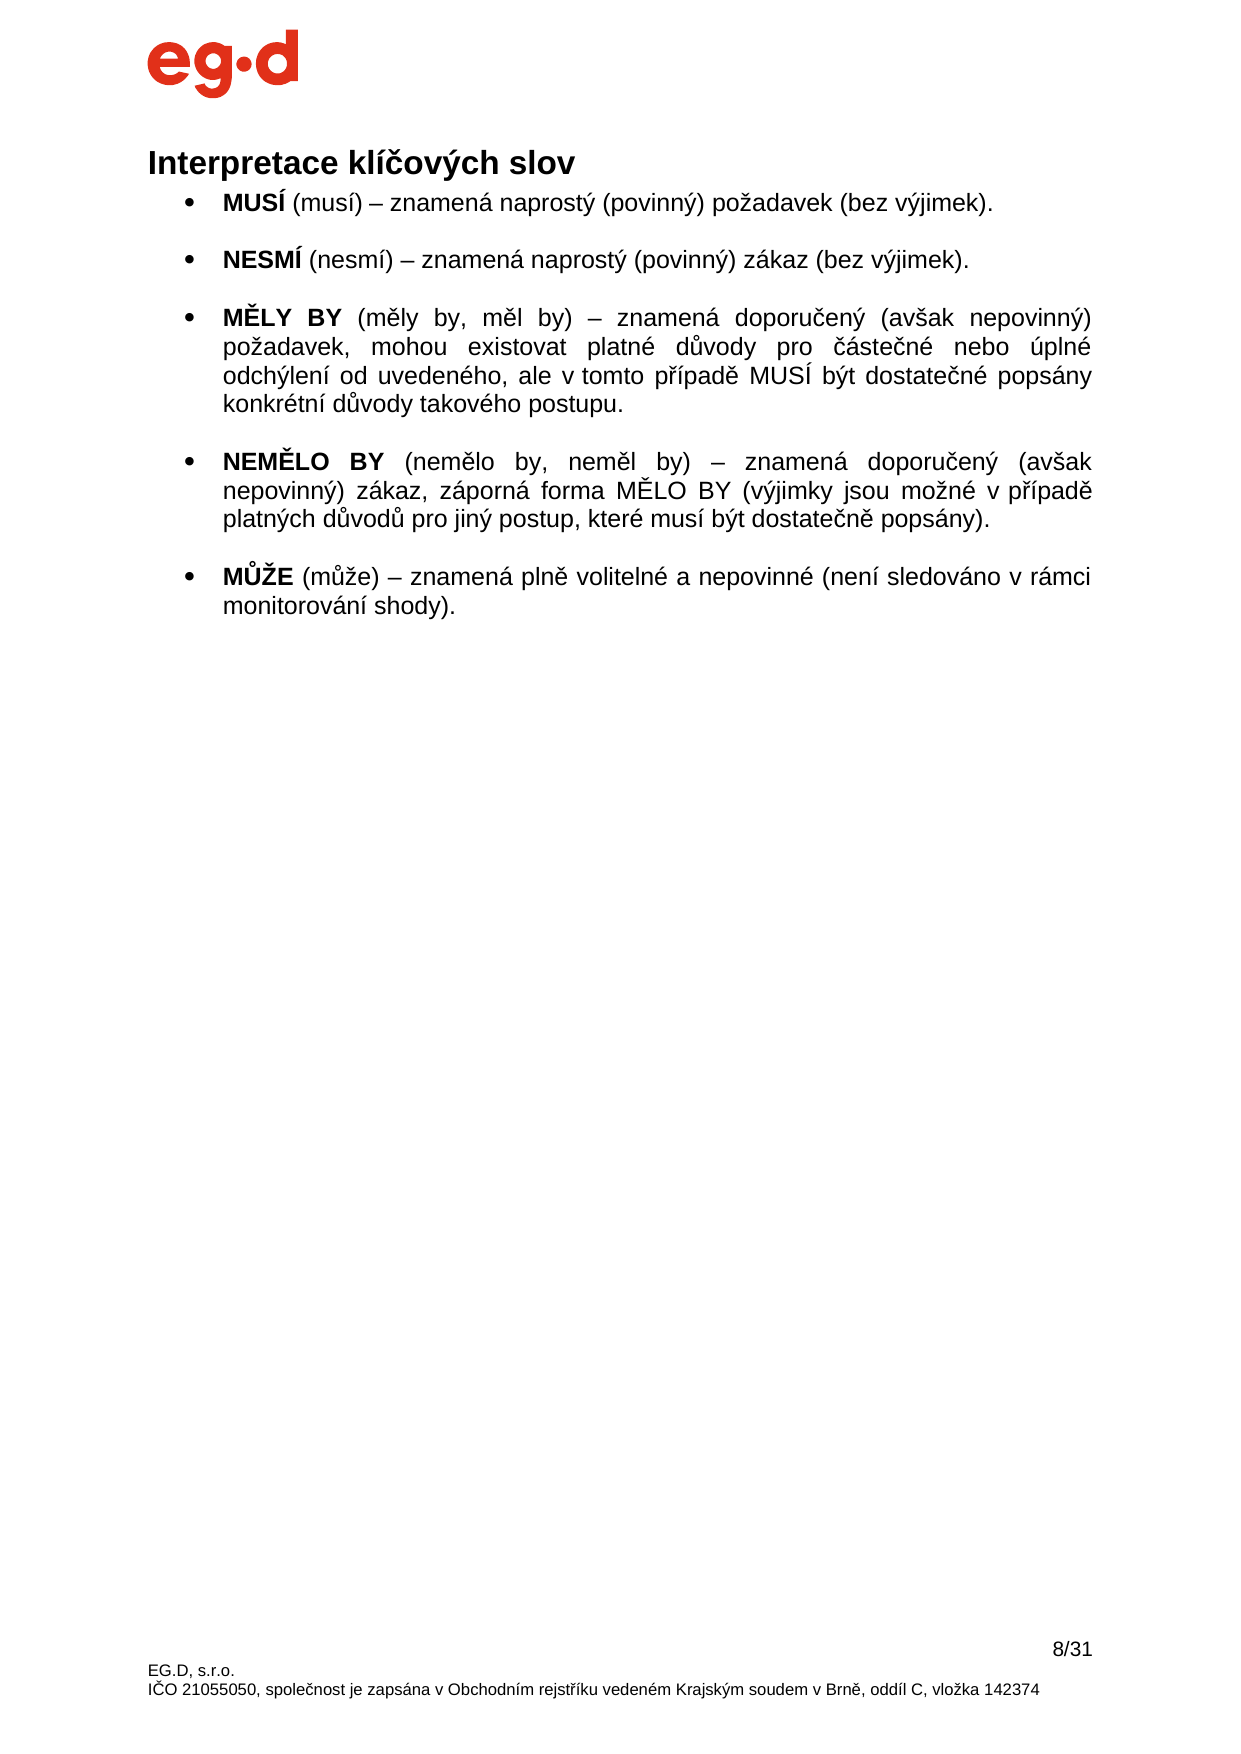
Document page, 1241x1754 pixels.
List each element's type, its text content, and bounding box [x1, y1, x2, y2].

list MUSÍ (musí) – znamená naprostý (povinný) požadavek (bez výjimek). [185, 188, 1093, 217]
list NESMÍ (nesmí) – znamená naprostý (povinný) zákaz (bez výjimek). [185, 245, 1093, 274]
list MĚLY BY (měly by, měl by) – znamená doporučený (avšak nepovinný) požadavek, mohou existovat platné důvody pro částečné nebo úplné odchýlení od uvedeného, ale v tomto případě MUSÍ být dostatečné popsány konkrétní důvody takového postupu. [185, 303, 1093, 418]
text Interpretace klíčových slov [148, 143, 1093, 182]
list MŮŽE (může) – znamená plně volitelné a nepovinné (není sledováno v rámci monitorování shody). [185, 562, 1093, 619]
list NEMĚLO BY (nemělo by, neměl by) – znamená doporučený (avšak nepovinný) zákaz, záporná forma MĚLO BY (výjimky jsou možné v případě platných důvodů pro jiný postup, které musí být dostatečně popsány). [185, 447, 1093, 533]
